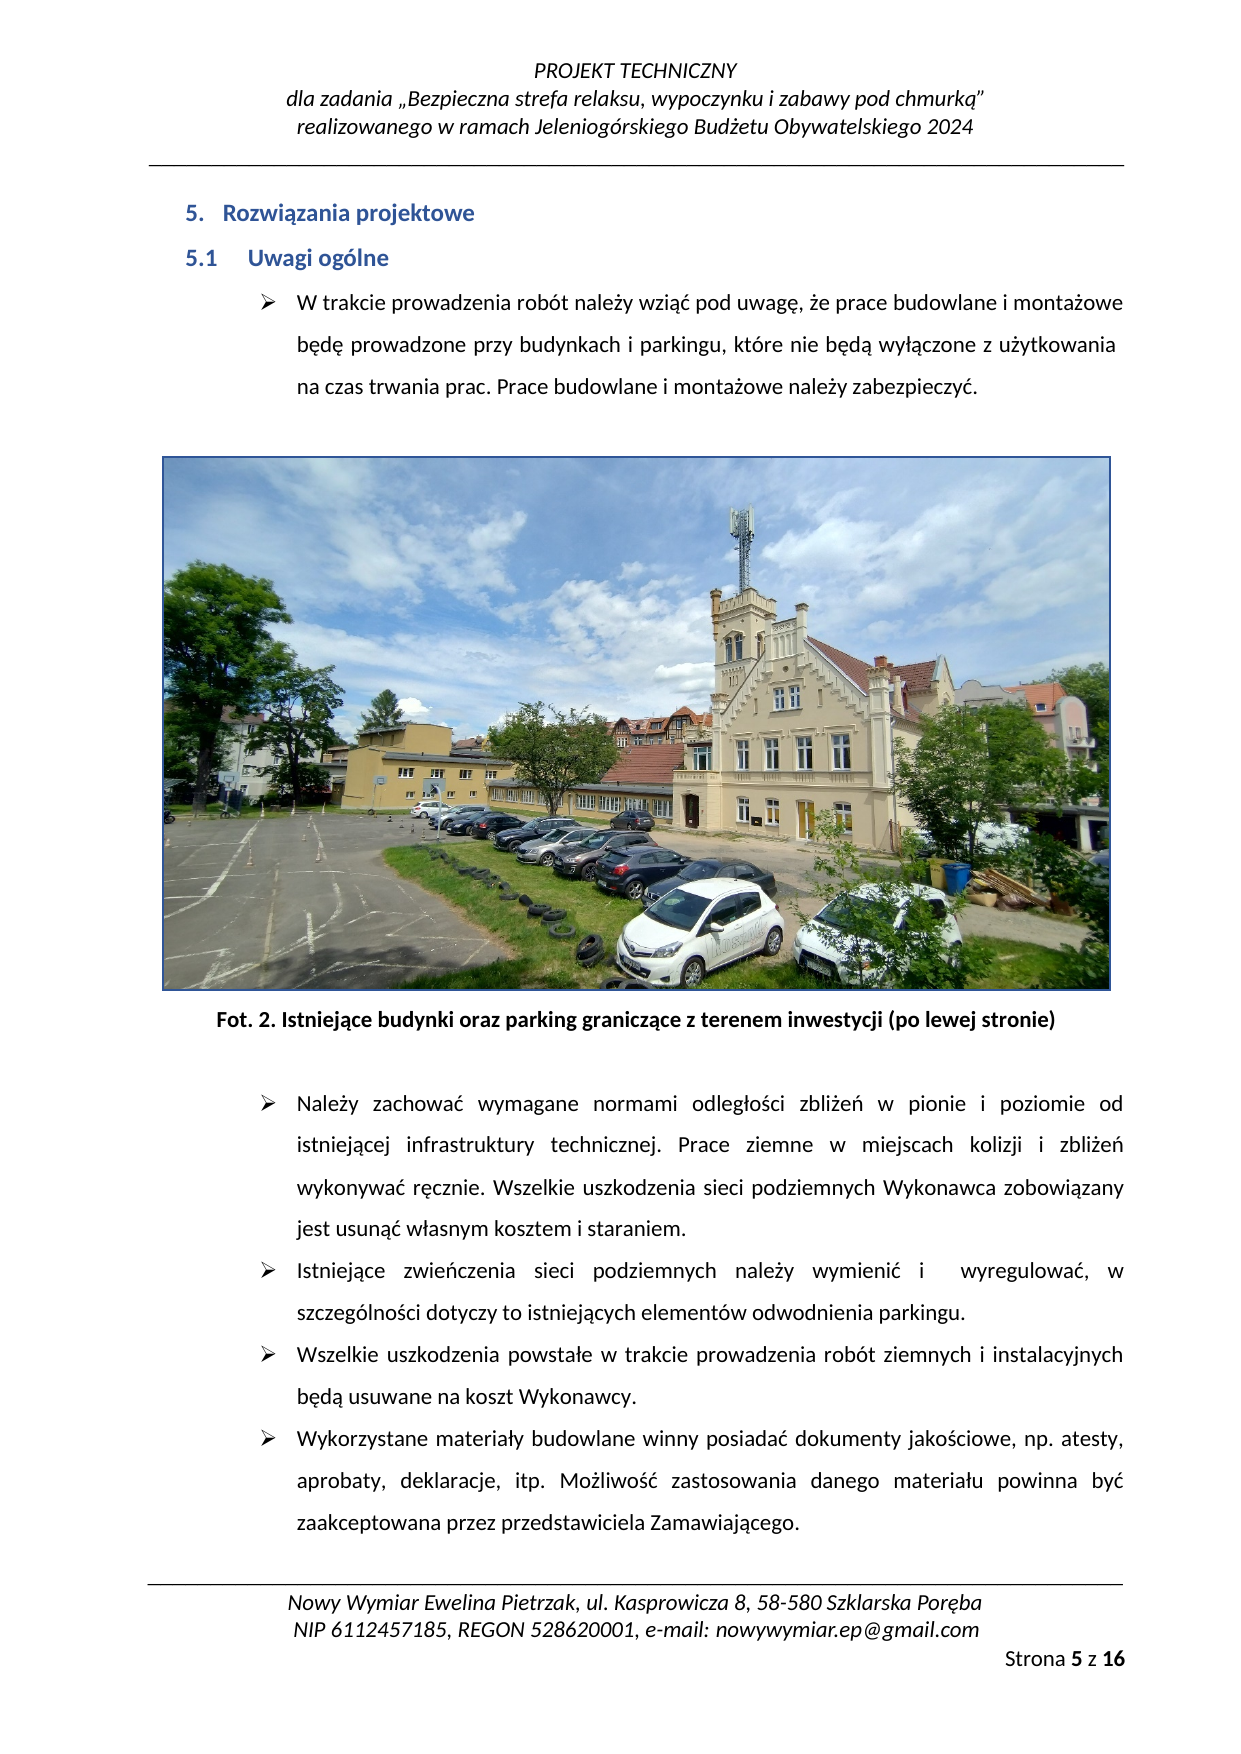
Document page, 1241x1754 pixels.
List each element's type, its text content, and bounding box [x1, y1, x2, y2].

subtitle Uwagi ogólne [185, 243, 1125, 273]
subtitle Rozwiązania projektowe [185, 197, 1125, 227]
picture [164, 458, 1109, 989]
list W trakcie prowadzenia robót należy wziąć pod uwagę, że prace budowlane i montażowe będę prowadzone przy budynkach i parkingu, które nie będą wyłączone z użytkowania na czas trwania prac. Prace budowlane i montażowe należy zabezpieczyć. [259, 288, 1125, 400]
list Należy zachować wymagane normami odległości zbliżeń w pionie i poziomie od istniejącej infrastruktury technicznej. Prace ziemne w miejscach kolizji i zbliżeń wykonywać ręcznie. Wszelkie uszkodzenia sieci podziemnych Wykonawca zobowiązany jest usunąć własnym kosztem i staraniem. [259, 1089, 1125, 1243]
list Wykorzystane materiały budowlane winny posiadać dokumenty jakościowe, np. atesty, aprobaty, deklaracje, itp. Możliwość zastosowania danego materiału powinna być zaakceptowana przez przedstawiciela Zamawiającego. [259, 1424, 1125, 1536]
list Wszelkie uszkodzenia powstałe w trakcie prowadzenia robót ziemnych i instalacyjnych będą usuwane na koszt Wykonawcy. [259, 1341, 1125, 1411]
list Istniejące zwieńczenia sieci podziemnych należy wymienić i wyregulować, w szczególności dotyczy to istniejących elementów odwodnienia parkingu. [259, 1257, 1125, 1327]
